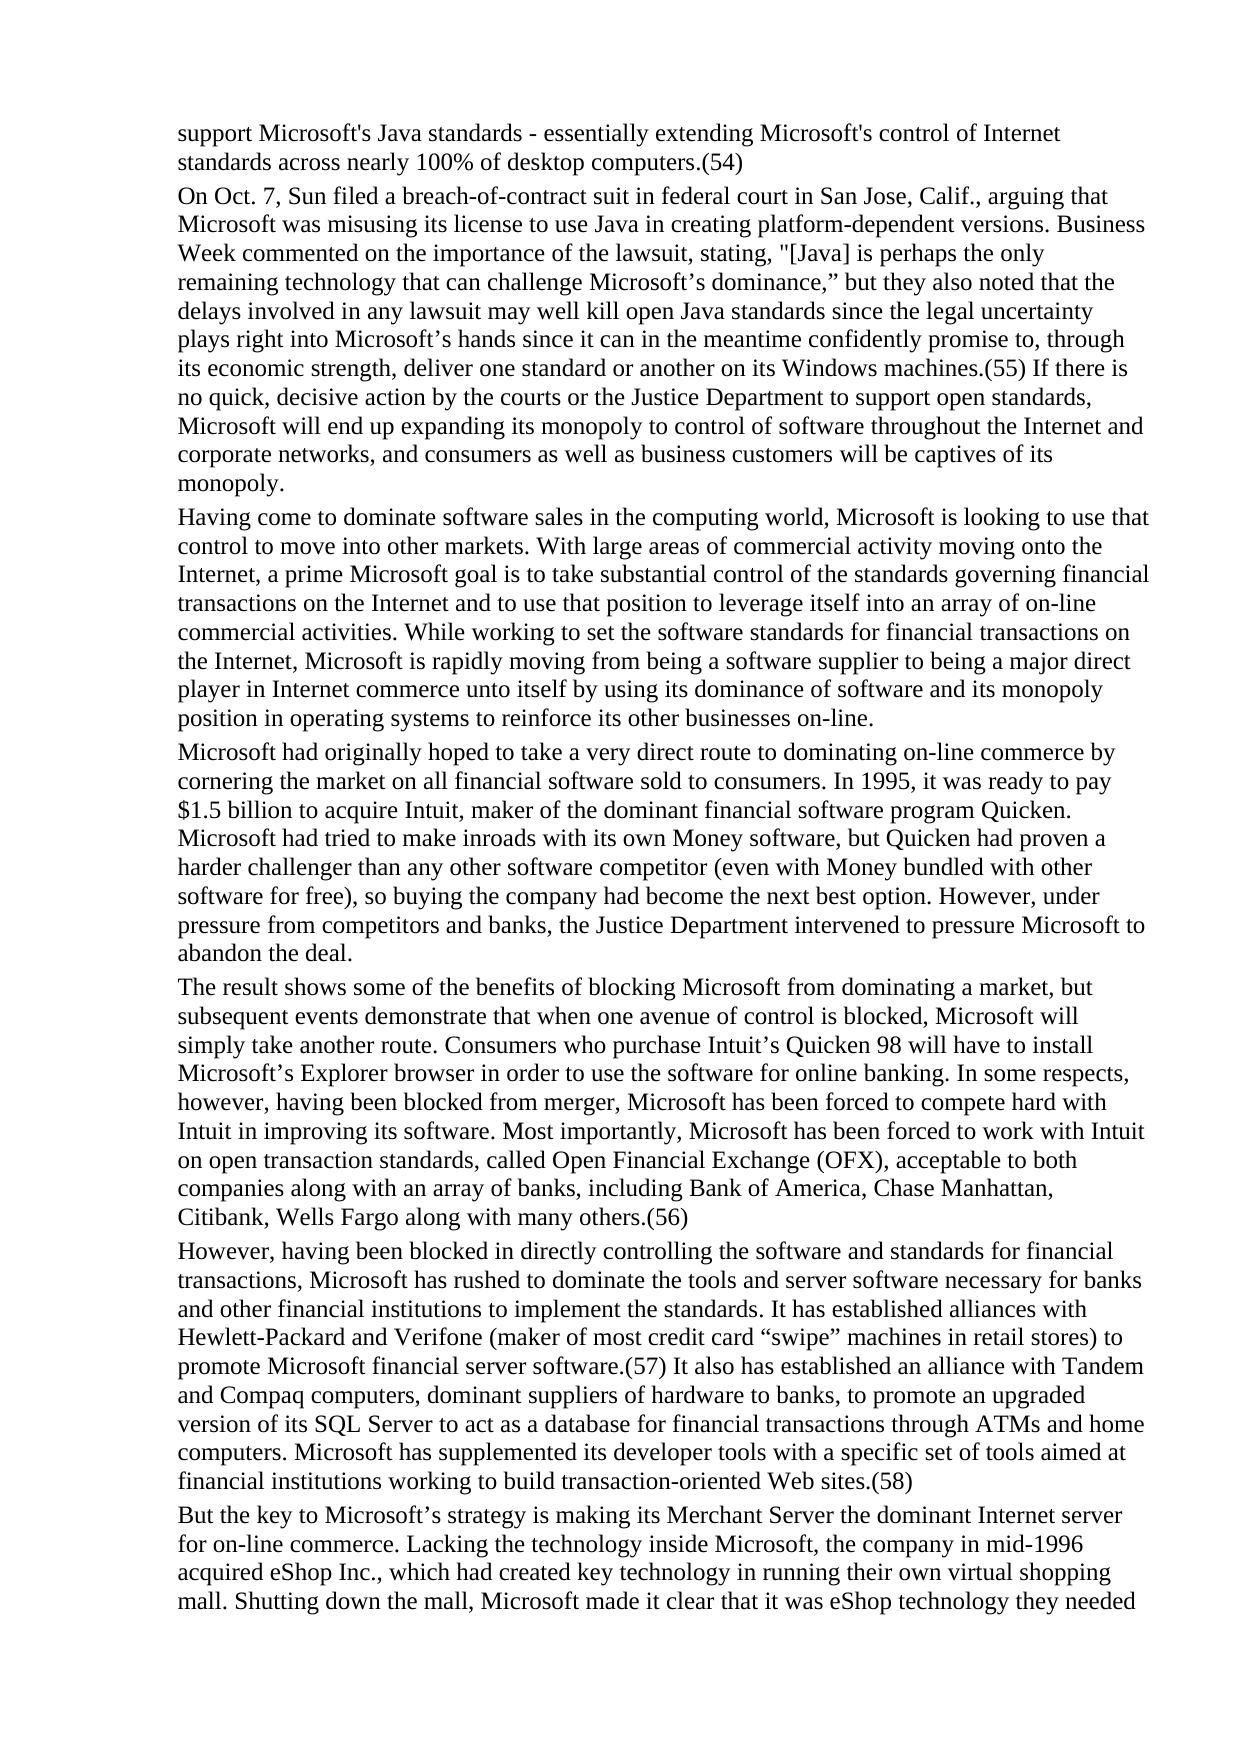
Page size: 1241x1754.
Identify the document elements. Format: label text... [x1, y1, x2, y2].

text On Oct. 7, Sun filed a breach-of-contract suit in federal court in San Jose, Calif., arguing that Microsoft was misusing its license to use Java in creating platform-dependent versions. Business Week commented on the importance of the lawsuit, stating, "[Java] is perhaps the only remaining technology that can challenge Microsoft’s dominance,” but they also noted that the delays involved in any lawsuit may well kill open Java standards since the legal uncertainty plays right into Microsoft’s hands since it can in the meantime confidently promise to, through its economic strength, deliver one standard or another on its Windows machines.(55) If there is no quick, decisive action by the courts or the Justice Department to support open standards, Microsoft will end up expanding its monopoly to control of software throughout the Internet and corporate networks, and consumers as well as business customers will be captives of its monopoly. [177, 181, 1152, 497]
text Having come to dominate software sales in the computing world, Microsoft is looking to use that control to move into other markets. With large areas of commercial activity moving onto the Internet, a prime Microsoft goal is to take substantial control of the standards governing financial transactions on the Internet and to use that position to leverage itself into an array of on-line commercial activities. While working to set the software standards for financial transactions on the Internet, Microsoft is rapidly moving from being a software supplier to being a major direct player in Internet commerce unto itself by using its dominance of software and its monopoly position in operating systems to reinforce its other businesses on-line. [177, 502, 1152, 732]
text However, having been blocked in directly controlling the software and standards for financial transactions, Microsoft has rushed to dominate the tools and server software necessary for banks and other financial institutions to implement the standards. It has established alliances with Hewlett-Packard and Verifone (maker of most credit card “swipe” machines in retail stores) to promote Microsoft financial server software.(57) It also has established an alliance with Tandem and Compaq computers, dominant suppliers of hardware to banks, to promote an upgraded version of its SQL Server to act as a database for financial transactions through ATMs and home computers. Microsoft has supplemented its developer tools with a specific set of tools aimed at financial institutions working to build transaction-oriented Web sites.(58) [177, 1236, 1152, 1495]
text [177, 1500, 1152, 1615]
text Microsoft had originally hoped to take a very direct route to dominating on-line commerce by cornering the market on all financial software sold to consumers. In 1995, it was ready to pay $1.5 billion to acquire Intuit, maker of the dominant financial software program Quicken. Microsoft had tried to make inroads with its own Money software, but Quicken had proven a harder challenger than any other software competitor (even with Money bundled with other software for free), so buying the company had become the next best option. However, under pressure from competitors and banks, the Justice Department intervened to pressure Microsoft to abandon the deal. [177, 737, 1152, 967]
text The result shows some of the benefits of blocking Microsoft from dominating a market, but subsequent events demonstrate that when one avenue of control is blocked, Microsoft will simply take another route. Consumers who purchase Intuit’s Quicken 98 will have to install Microsoft’s Explorer browser in order to use the software for online banking. In some respects, however, having been blocked from merger, Microsoft has been forced to compete hard with Intuit in improving its software. Most importantly, Microsoft has been forced to work with Intuit on open transaction standards, called Open Financial Exchange (OFX), acceptable to both companies along with an array of banks, including Bank of America, Chase Manhattan, Citibank, Wells Fargo along with many others.(56) [177, 972, 1152, 1231]
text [177, 118, 1152, 176]
